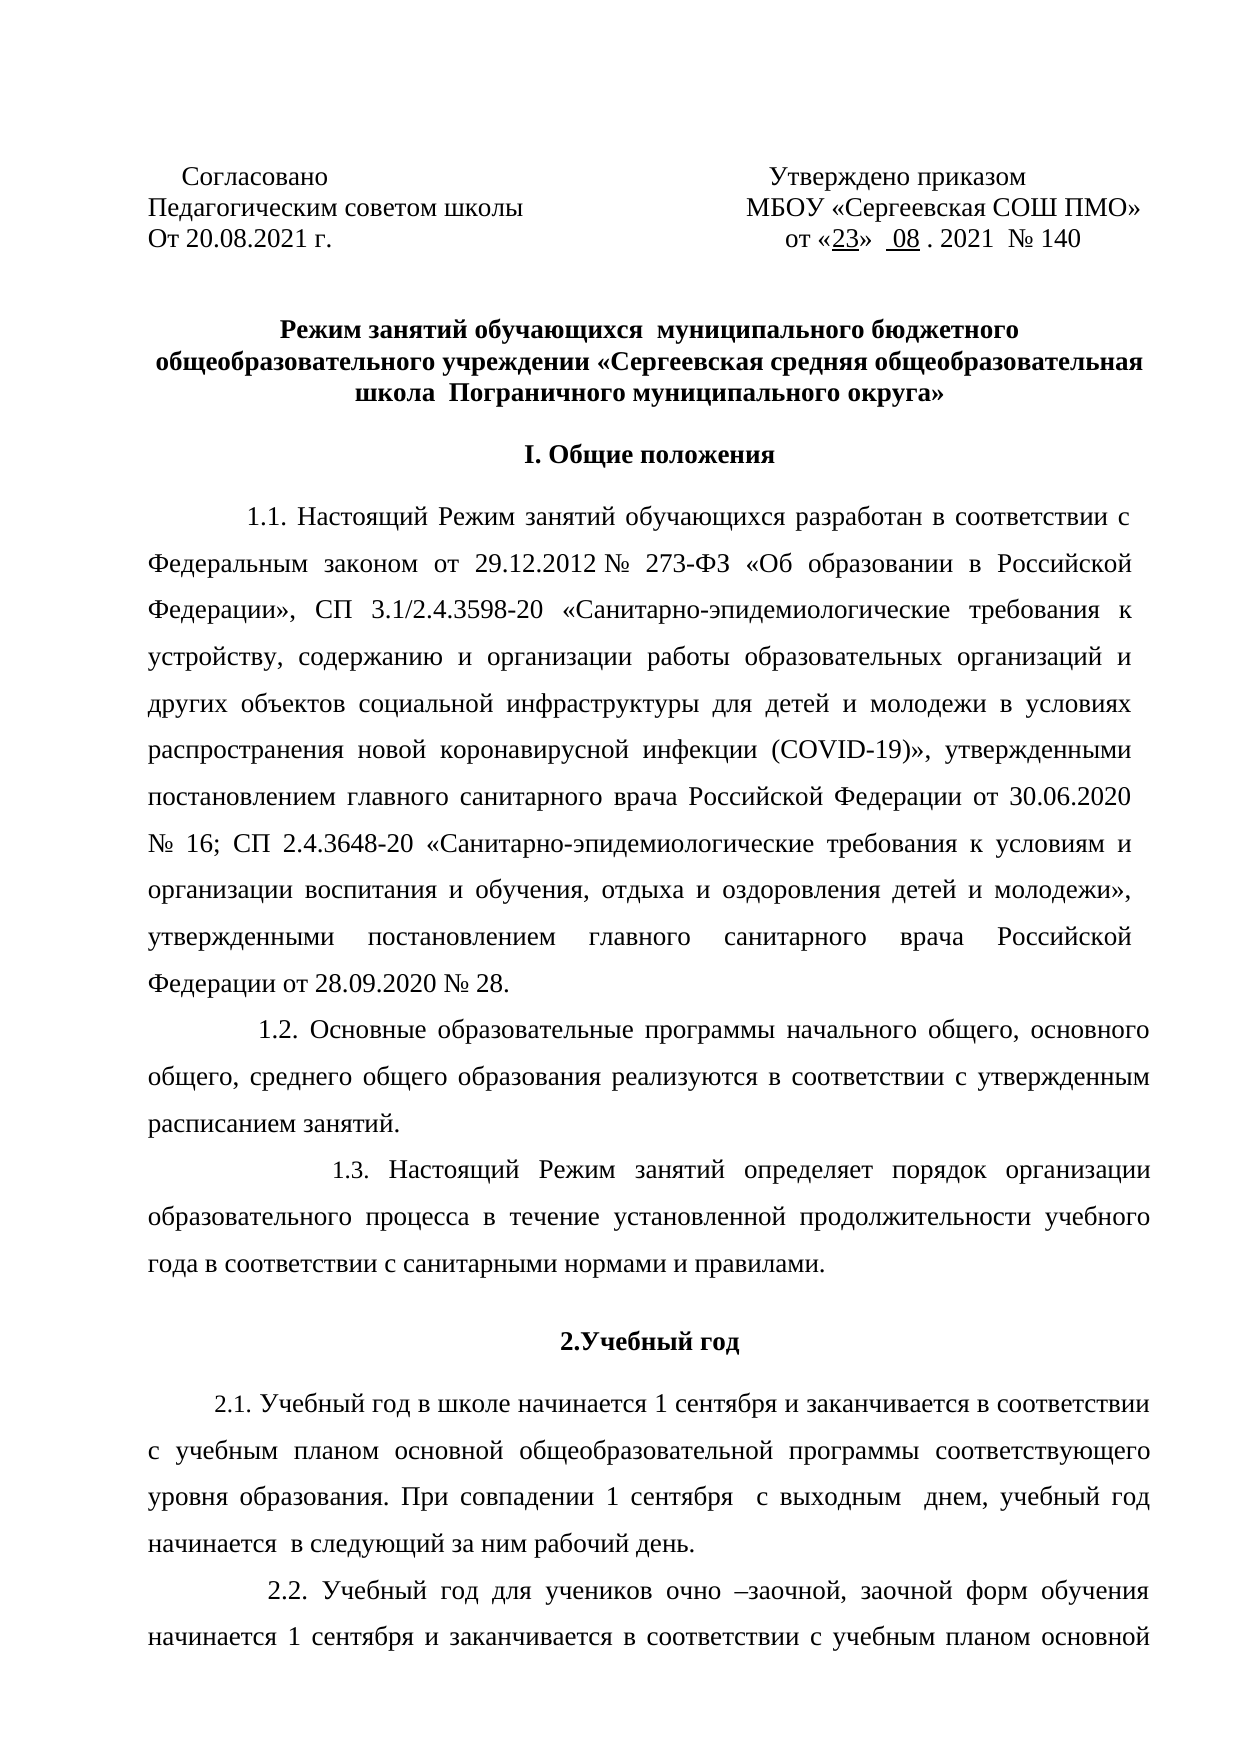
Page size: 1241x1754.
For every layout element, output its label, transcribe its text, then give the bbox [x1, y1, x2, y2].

text 1.1. Настоящий Режим занятий обучающихся разработан в соответствии с Федеральным законом от 29.12.2012 № 273-ФЗ «Об образовании в Российской Федерации», СП 3.1/2.4.3598-20 «Санитарно-эпидемиологические требования к устройству, содержанию и организации работы образовательных организаций и других объектов социальной инфраструктуры для детей и молодежи в условиях распространения новой коронавирусной инфекции (COVID-19)», утвержденными постановлением главного санитарного врача Российской Федерации от 30.06.2020 № 16; СП 2.4.3648-20 «Санитарно-эпидемиологические требования к условиям и организации воспитания и обучения, отдыха и оздоровления детей и молодежи», утвержденными постановлением главного санитарного врача Российской Федерации от 28.09.2020 № 28. [148, 500, 1133, 998]
text 2.1. Учебный год в школе начинается 1 сентября и заканчивается в соответствии с учебным планом основной общеобразовательной программы соответствующего уровня образования. При совпадении 1 сентября с выходным днем, учебный год начинается в следующий за ним рабочий день. [148, 1387, 1152, 1558]
text 2.Учебный год [148, 1325, 1152, 1356]
text Режим занятий обучающихся муниципального бюджетного общеобразовательного учреждении «Сергеевская средняя общеобразовательная школа Пограничного муниципального округа» [148, 313, 1152, 407]
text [148, 1574, 1152, 1652]
text Педагогическим советом школы МБОУ «Сергеевская СОШ ПМО» [148, 191, 1171, 222]
text Согласовано Утверждено приказом [148, 160, 1152, 191]
text I. Общие положения [148, 438, 1152, 469]
text 1.3. Настоящий Режим занятий определяет порядок организации образовательного процесса в течение установленной продолжительности учебного года в соответствии с санитарными нормами и правилами. [148, 1154, 1152, 1278]
text 1.2. Основные образовательные программы начального общего, основного общего, среднего общего образования реализуются в соответствии с утвержденным расписанием занятий. [148, 1014, 1152, 1138]
text От 20.08.2021 г. от «23» 08 . 2021 № 140 [148, 222, 1171, 253]
